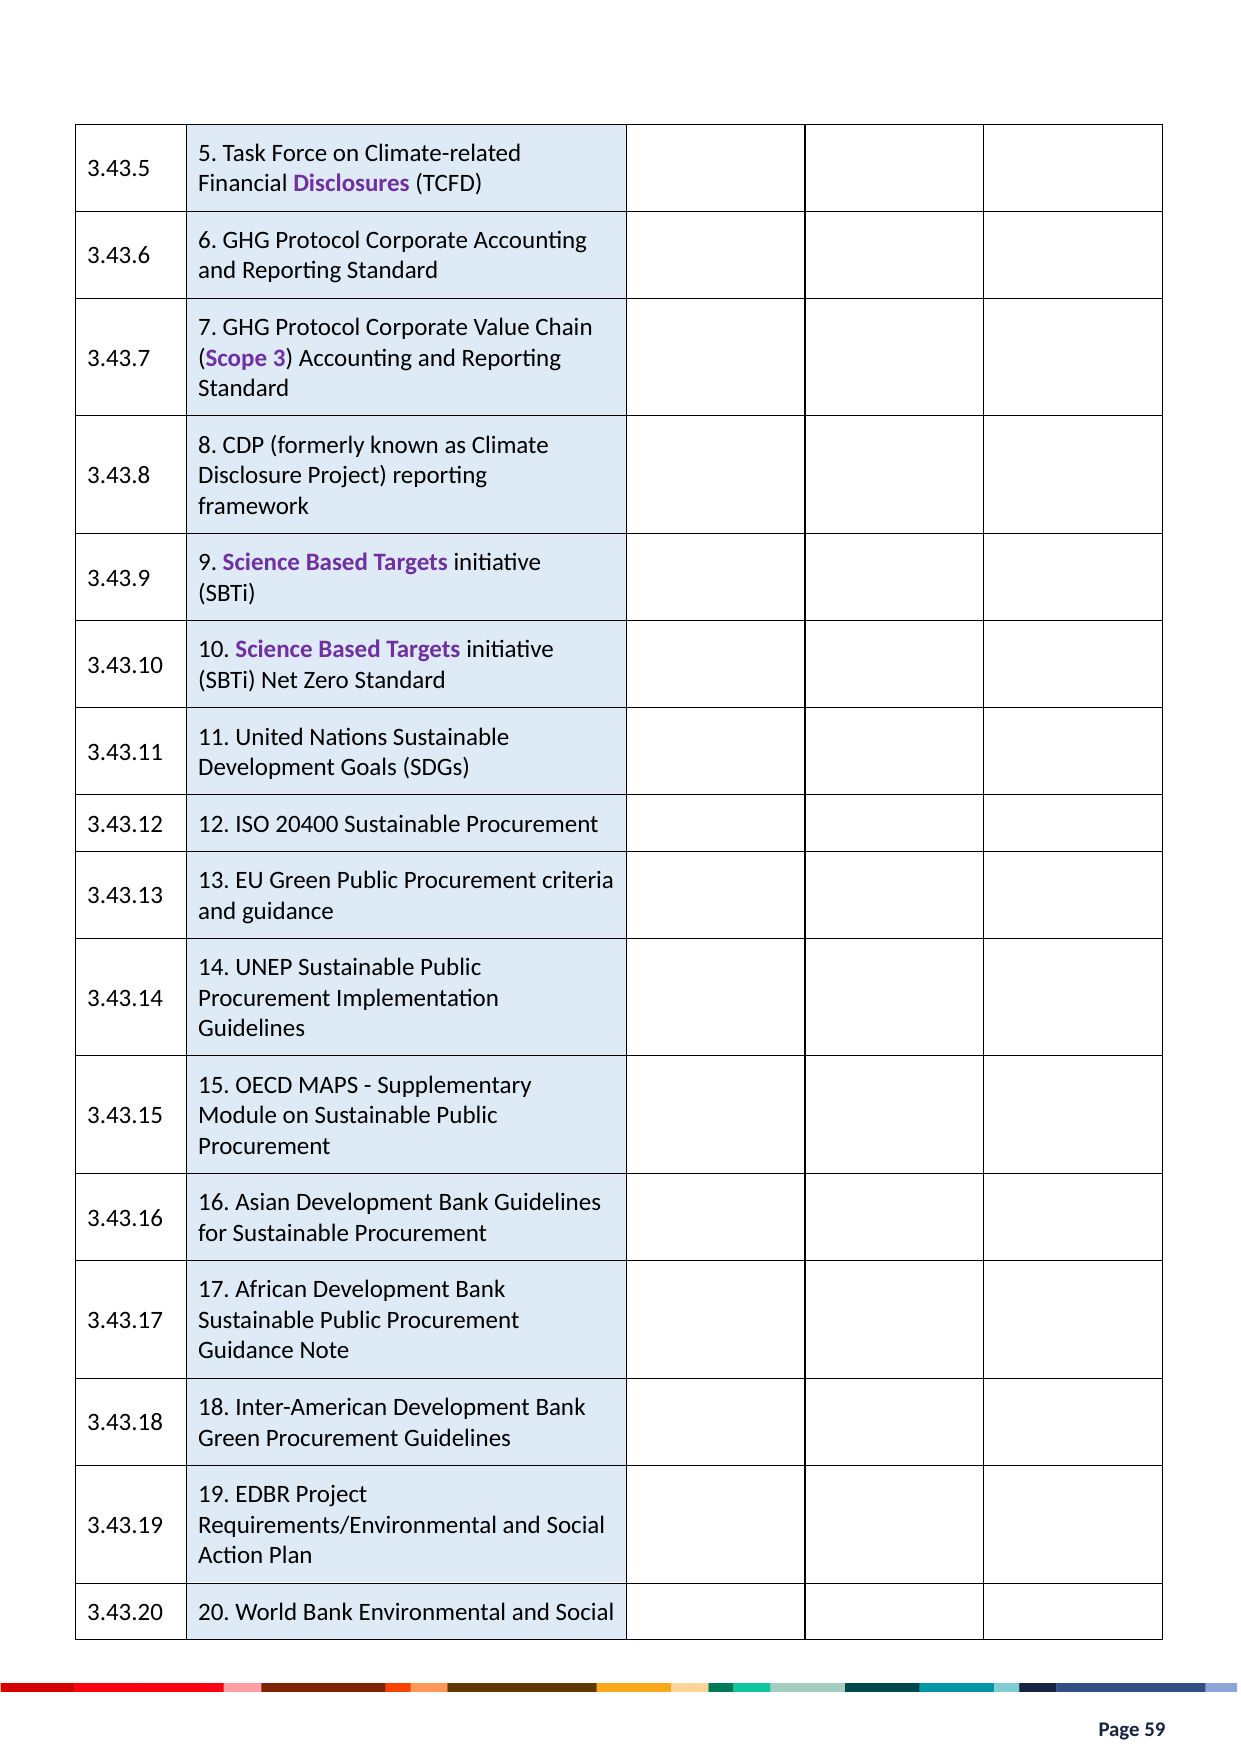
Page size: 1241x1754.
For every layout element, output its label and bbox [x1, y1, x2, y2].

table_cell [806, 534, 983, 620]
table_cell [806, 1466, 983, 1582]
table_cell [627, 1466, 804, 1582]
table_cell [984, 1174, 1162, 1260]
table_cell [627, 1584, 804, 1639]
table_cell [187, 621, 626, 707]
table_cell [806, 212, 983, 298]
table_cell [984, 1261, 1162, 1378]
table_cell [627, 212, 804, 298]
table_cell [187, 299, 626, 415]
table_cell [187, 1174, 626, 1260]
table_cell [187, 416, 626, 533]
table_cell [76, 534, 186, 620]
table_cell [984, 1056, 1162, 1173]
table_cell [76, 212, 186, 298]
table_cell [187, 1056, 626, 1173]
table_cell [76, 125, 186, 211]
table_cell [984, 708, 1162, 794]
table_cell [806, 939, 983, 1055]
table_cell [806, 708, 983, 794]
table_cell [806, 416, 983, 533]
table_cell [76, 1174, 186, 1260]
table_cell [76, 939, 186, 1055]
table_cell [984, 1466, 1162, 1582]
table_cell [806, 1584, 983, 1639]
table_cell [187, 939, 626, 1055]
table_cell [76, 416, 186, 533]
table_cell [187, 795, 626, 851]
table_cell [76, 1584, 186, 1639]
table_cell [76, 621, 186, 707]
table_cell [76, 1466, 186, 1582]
picture [0, 1683, 1236, 1692]
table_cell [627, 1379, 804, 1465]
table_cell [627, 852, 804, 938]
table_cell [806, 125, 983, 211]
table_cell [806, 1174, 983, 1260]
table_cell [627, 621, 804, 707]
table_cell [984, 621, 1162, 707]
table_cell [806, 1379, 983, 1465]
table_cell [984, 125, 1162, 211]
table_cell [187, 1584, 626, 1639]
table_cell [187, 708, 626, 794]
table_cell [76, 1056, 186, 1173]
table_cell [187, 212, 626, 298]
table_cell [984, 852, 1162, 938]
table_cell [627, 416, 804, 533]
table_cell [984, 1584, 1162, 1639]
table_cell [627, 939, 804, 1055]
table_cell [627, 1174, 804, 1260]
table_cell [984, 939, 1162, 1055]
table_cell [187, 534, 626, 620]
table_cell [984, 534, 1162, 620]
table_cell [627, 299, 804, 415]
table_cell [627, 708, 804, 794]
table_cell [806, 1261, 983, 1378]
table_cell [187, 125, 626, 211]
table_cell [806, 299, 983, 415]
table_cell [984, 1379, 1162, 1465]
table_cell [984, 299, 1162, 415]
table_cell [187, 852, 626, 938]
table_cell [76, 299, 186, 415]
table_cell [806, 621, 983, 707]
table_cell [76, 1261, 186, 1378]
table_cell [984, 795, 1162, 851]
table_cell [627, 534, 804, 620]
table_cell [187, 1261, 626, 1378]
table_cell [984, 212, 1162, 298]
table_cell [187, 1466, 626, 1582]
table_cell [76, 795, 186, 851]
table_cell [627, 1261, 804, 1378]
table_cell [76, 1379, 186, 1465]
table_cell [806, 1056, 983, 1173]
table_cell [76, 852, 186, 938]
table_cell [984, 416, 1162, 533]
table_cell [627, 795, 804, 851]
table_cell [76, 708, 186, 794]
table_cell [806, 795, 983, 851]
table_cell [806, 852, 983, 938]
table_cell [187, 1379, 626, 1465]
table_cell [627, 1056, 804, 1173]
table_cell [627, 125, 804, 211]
